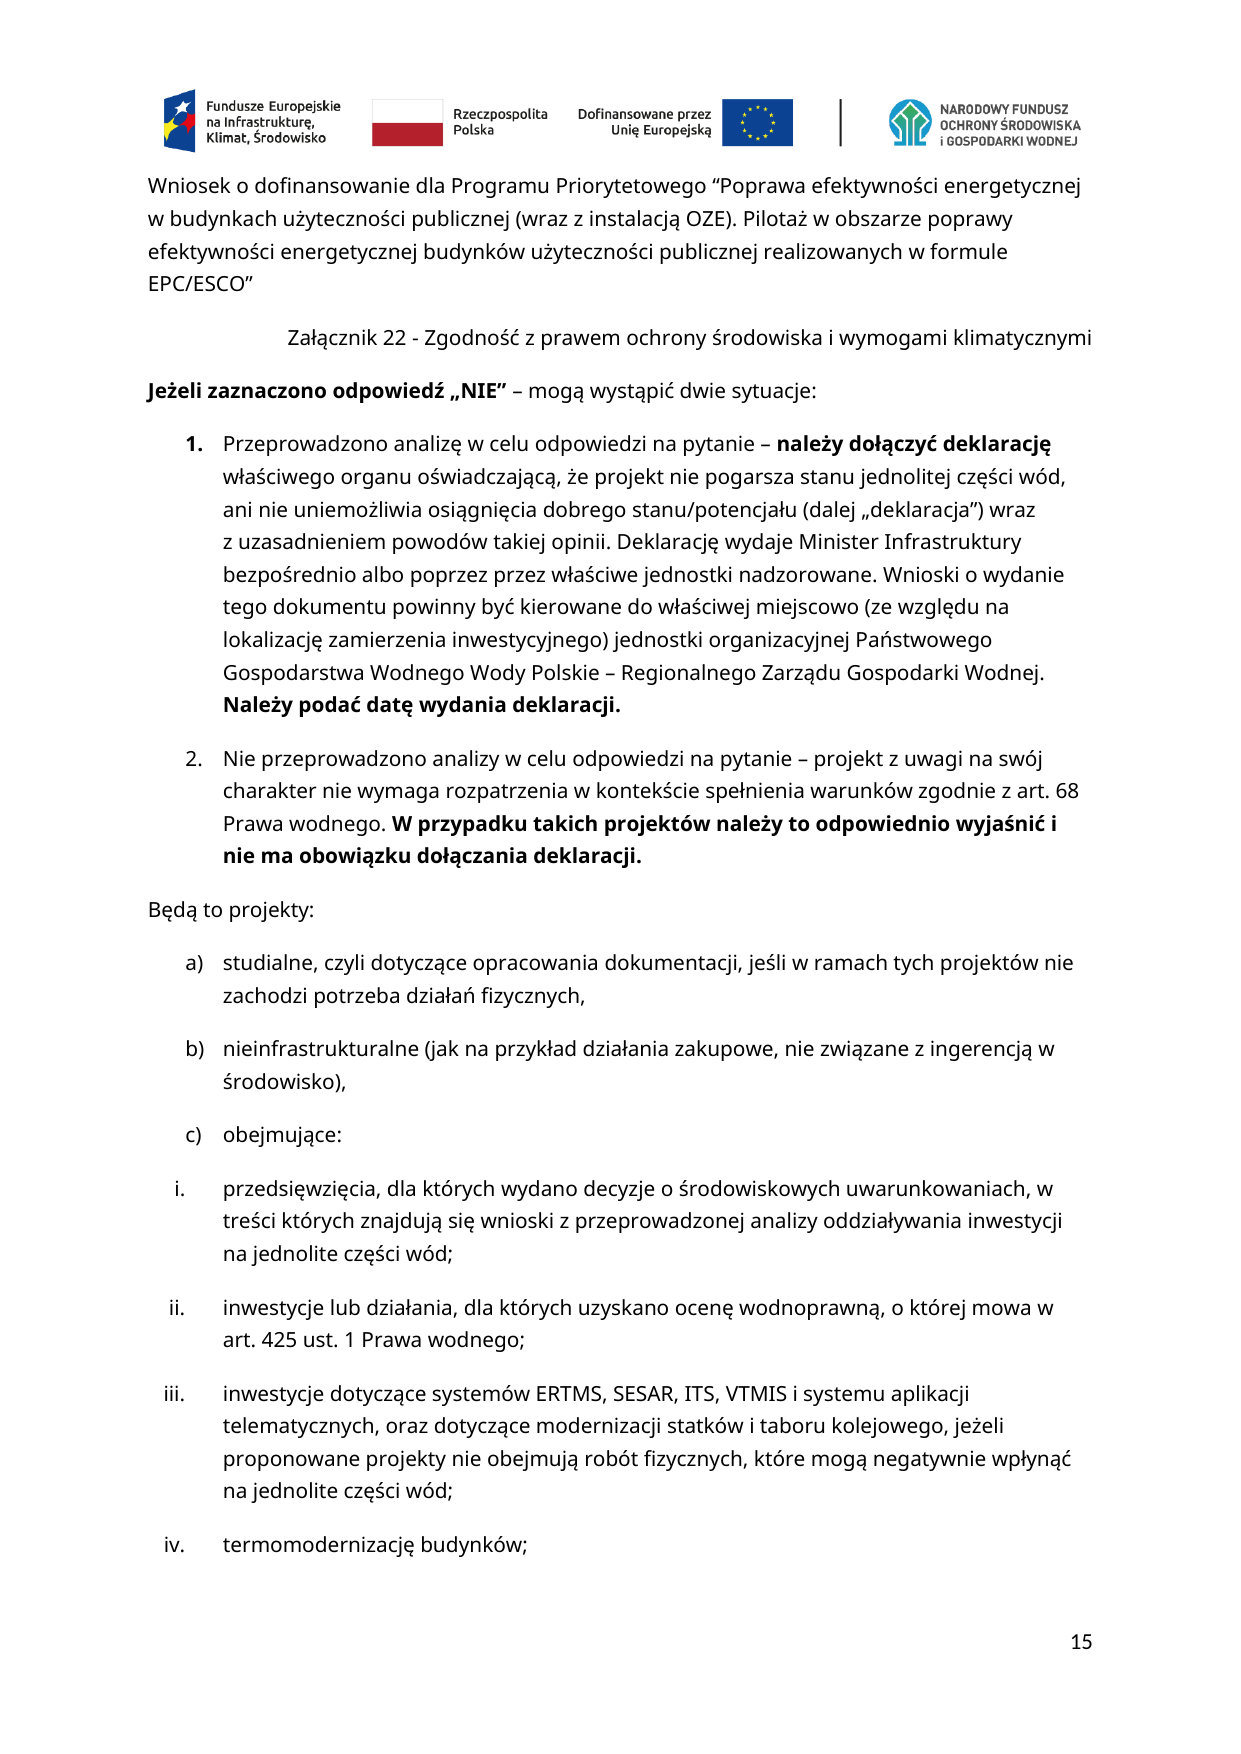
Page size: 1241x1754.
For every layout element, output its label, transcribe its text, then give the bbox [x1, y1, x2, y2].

list inwestycje lub działania, dla których uzyskano ocenę wodnoprawną, o której mowa w art. 425 ust. 1 Prawa wodnego; [185, 1293, 1093, 1354]
text Jeżeli zaznaczono odpowiedź „NIE” – mogą wystąpić dwie sytuacje: [148, 376, 1093, 404]
list Nie przeprowadzono analizy w celu odpowiedzi na pytanie – projekt z uwagi na swój charakter nie wymaga rozpatrzenia w kontekście spełnienia warunków zgodnie z art. 68 Prawa wodnego. W przypadku takich projektów należy to odpowiednio wyjaśnić i nie ma obowiązku dołączania deklaracji. [185, 744, 1093, 870]
list termomodernizację budynków; [185, 1530, 1093, 1558]
list inwestycje dotyczące systemów ERTMS, SESAR, ITS, VTMIS i systemu aplikacji telematycznych, oraz dotyczące modernizacji statków i taboru kolejowego, jeżeli proponowane projekty nie obejmują robót fizycznych, które mogą negatywnie wpłynąć na jednolite części wód; [185, 1379, 1093, 1505]
list obejmujące: [185, 1121, 1093, 1149]
list studialne, czyli dotyczące opracowania dokumentacji, jeśli w ramach tych projektów nie zachodzi potrzeba działań fizycznych, [185, 948, 1093, 1009]
list przedsięwzięcia, dla których wydano decyzje o środowiskowych uwarunkowaniach, w treści których znajdują się wnioski z przeprowadzonej analizy oddziaływania inwestycji na jednolite części wód; [185, 1174, 1093, 1268]
list Przeprowadzono analizę w celu odpowiedzi na pytanie – należy dołączyć deklarację właściwego organu oświadczającą, że projekt nie pogarsza stanu jednolitej części wód, ani nie uniemożliwia osiągnięcia dobrego stanu/potencjału (dalej „deklaracja”) wraz z uzasadnieniem powodów takiej opinii. Deklarację wydaje Minister Infrastruktury bezpośrednio albo poprzez przez właściwe jednostki nadzorowane. Wnioski o wydanie tego dokumentu powinny być kierowane do właściwej miejscowo (ze względu na lokalizację zamierzenia inwestycyjnego) jednostki organizacyjnej Państwowego Gospodarstwa Wodnego Wody Polskie – Regionalnego Zarządu Gospodarki Wodnej. Należy podać datę wydania deklaracji. [185, 429, 1093, 719]
list nieinfrastrukturalne (jak na przykład działania zakupowe, nie związane z ingerencją w środowisko), [185, 1034, 1093, 1096]
picture [147, 73, 1093, 168]
text Będą to projekty: [148, 895, 1093, 923]
